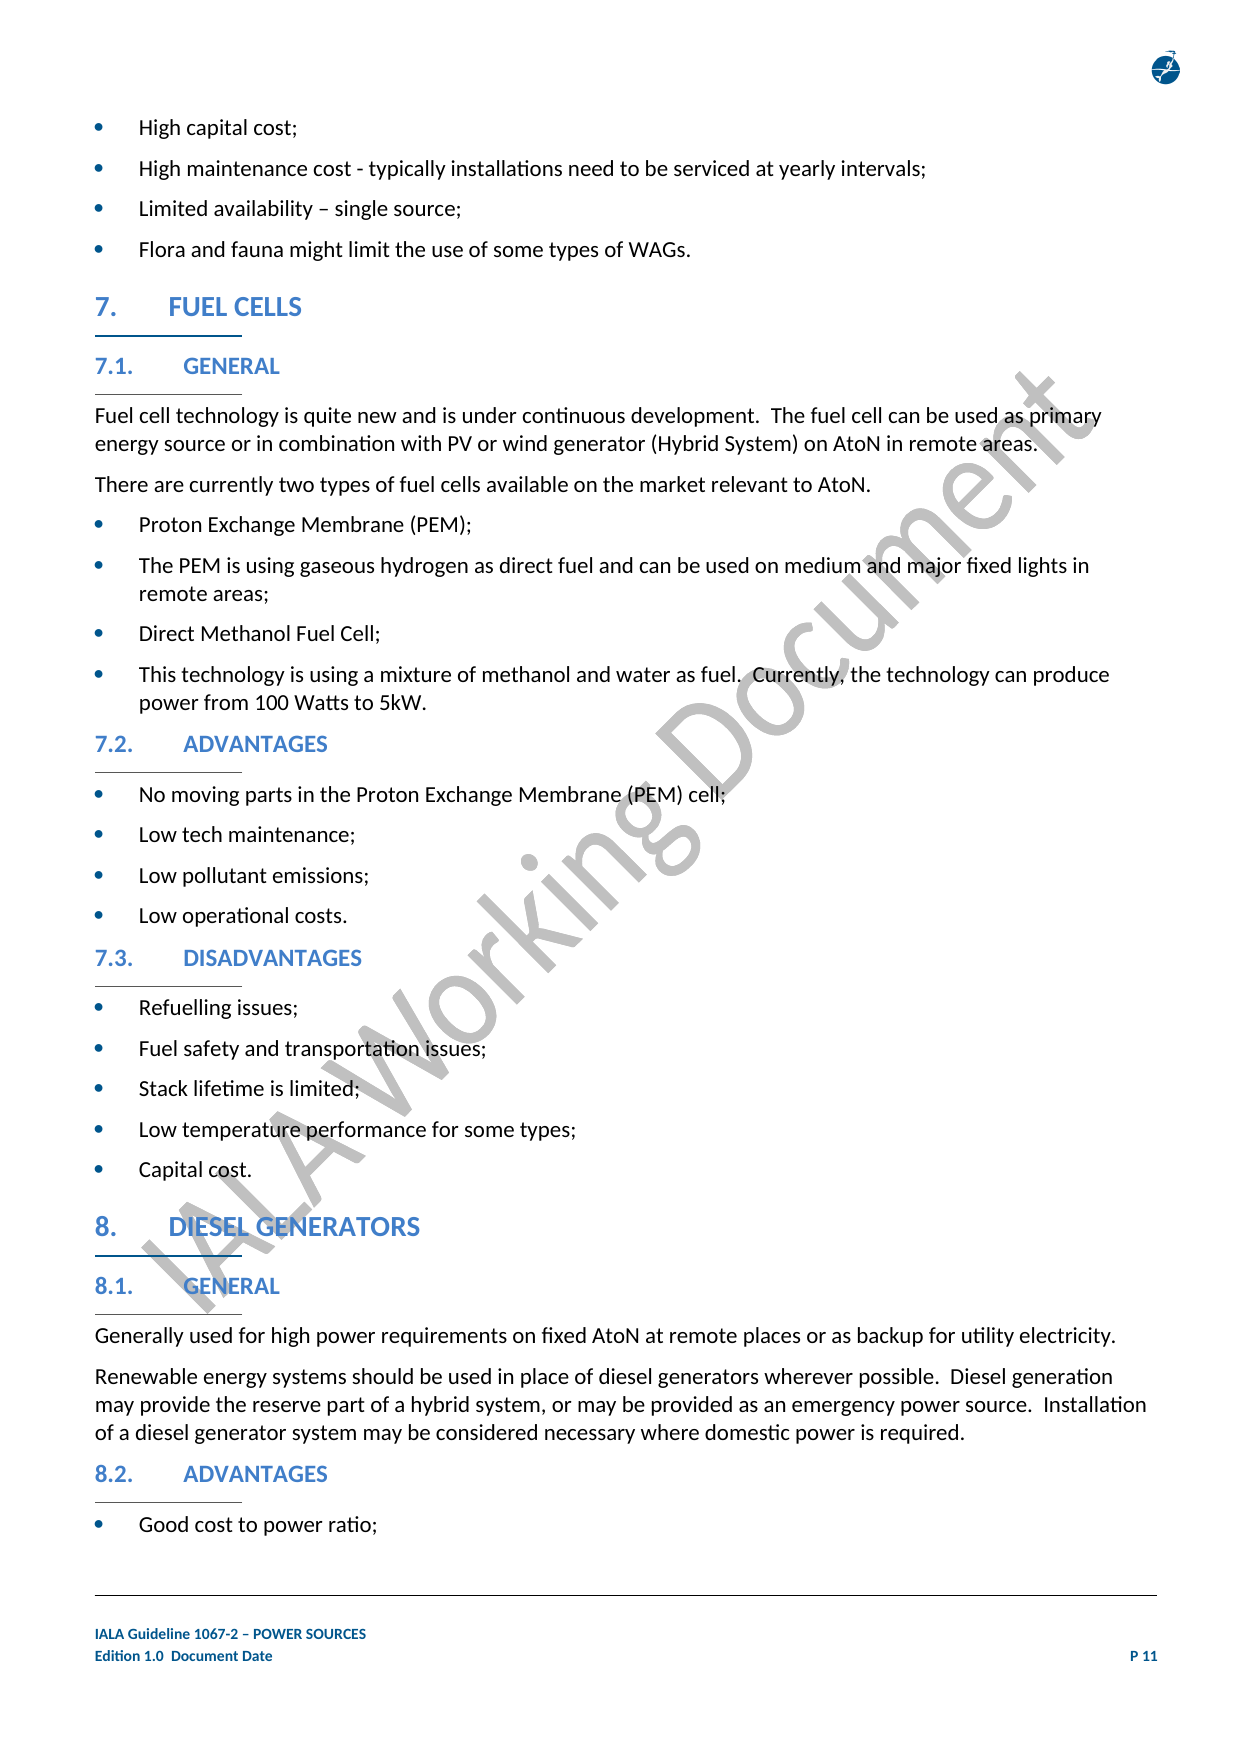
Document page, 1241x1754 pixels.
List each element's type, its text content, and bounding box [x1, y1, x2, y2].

text Stack lifetime is limited; [94, 1074, 1157, 1102]
subtitle General [94, 1270, 1157, 1300]
subtitle General [94, 350, 1157, 380]
subtitle Advantages [94, 1458, 1157, 1489]
text No moving parts in the Proton Exchange Membrane (PEM) cell; [94, 780, 1157, 808]
subtitle Advantages [94, 728, 1157, 759]
text Limited availability – single source; [94, 194, 1157, 223]
text There are currently two types of fuel cells available on the market relevant to AtoN. [94, 470, 1157, 498]
subtitle DIESEL GENERATORS [94, 1208, 1157, 1244]
text Proton Exchange Membrane (PEM); [94, 510, 1157, 538]
text The PEM is using gaseous hydrogen as direct fuel and can be used on medium and major fixed lights in remote areas; [94, 551, 1157, 607]
text Low pollutant emissions; [94, 861, 1157, 889]
picture [1120, 0, 1239, 119]
subtitle FUEL CELLS [94, 288, 1157, 324]
text High capital cost; [94, 113, 1157, 142]
text Renewable energy systems should be used in place of diesel generators wherever possible. Diesel generation may provide the reserve part of a hybrid system, or may be provided as an emergency power source. Installation of a diesel generator system may be considered necessary where domestic power is required. [94, 1362, 1157, 1446]
text Generally used for high power requirements on fixed AtoN at remote places or as backup for utility electricity. [94, 1321, 1157, 1349]
text Good cost to power ratio; [94, 1510, 1157, 1538]
text Fuel safety and transportation issues; [94, 1034, 1157, 1062]
text Low temperature performance for some types; [94, 1115, 1157, 1143]
text Fuel cell technology is quite new and is under continuous development. The fuel cell can be used as primary energy source or in combination with PV or wind generator (Hybrid System) on AtoN in remote areas. [94, 401, 1157, 457]
text Low operational costs. [94, 901, 1157, 929]
text Direct Methanol Fuel Cell; [94, 619, 1157, 647]
text Low tech maintenance; [94, 820, 1157, 848]
text This technology is using a mixture of methanol and water as fuel. Currently, the technology can produce power from 100 Watts to 5kW. [94, 660, 1157, 716]
text Flora and fauna might limit the use of some types of WAGs. [94, 235, 1157, 263]
text Refuelling issues; [94, 993, 1157, 1021]
text High maintenance cost - typically installations need to be serviced at yearly intervals; [94, 154, 1157, 182]
subtitle Disadvantages [94, 942, 1157, 972]
text Capital cost. [94, 1155, 1157, 1183]
